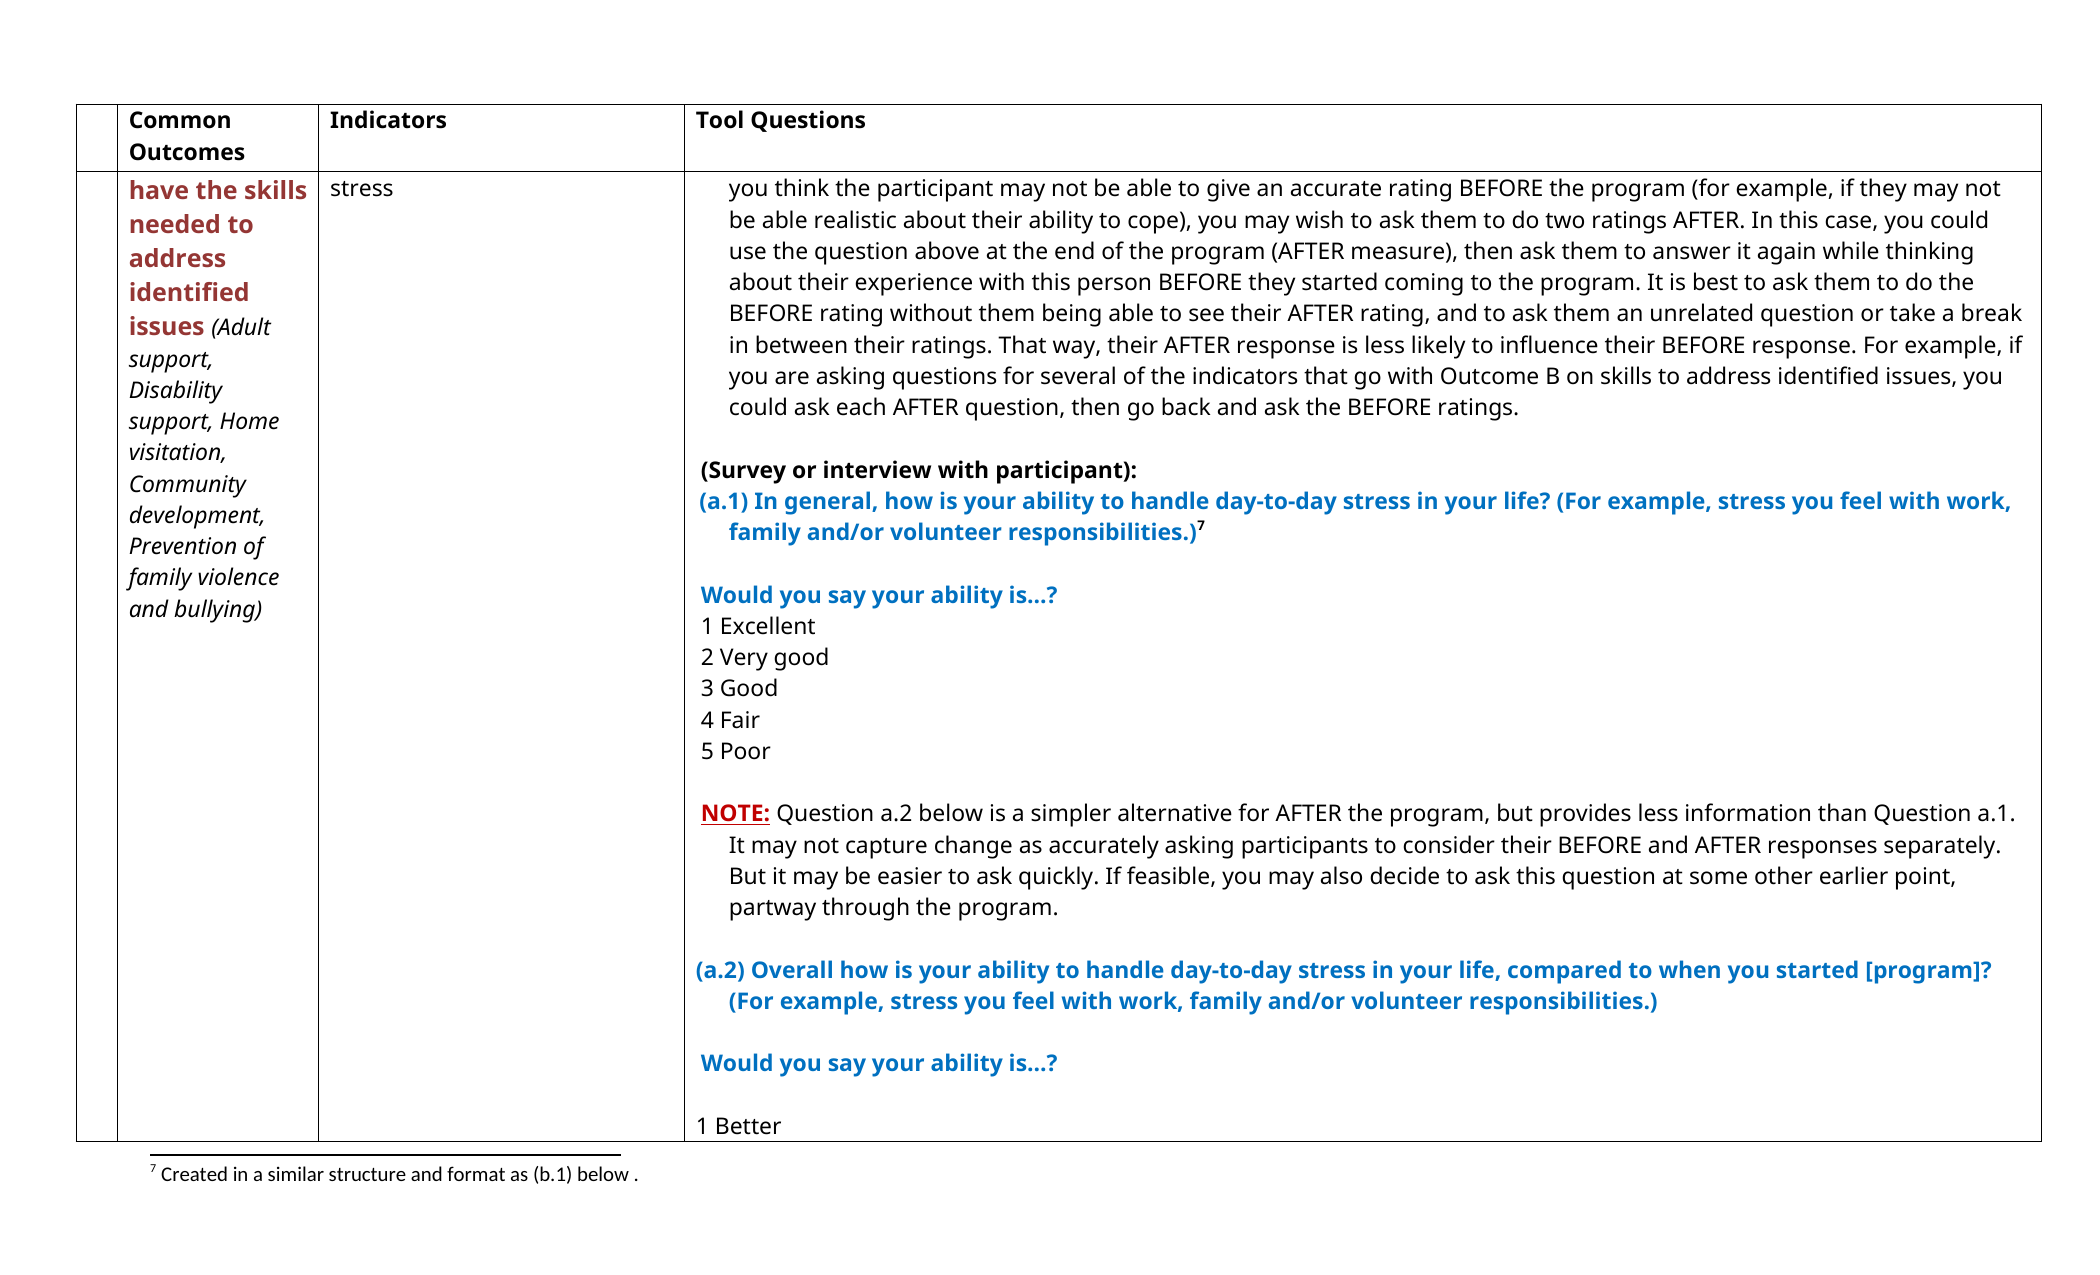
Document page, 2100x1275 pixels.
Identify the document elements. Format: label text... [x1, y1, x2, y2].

table_cell B [77, 172, 117, 1141]
table_header Indicators [319, 105, 684, 171]
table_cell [685, 172, 2041, 1141]
table_header Tool Questions [685, 105, 2041, 171]
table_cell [319, 172, 684, 1141]
table_header Common Outcomes [118, 105, 318, 171]
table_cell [118, 172, 318, 1141]
table_header [77, 105, 117, 171]
